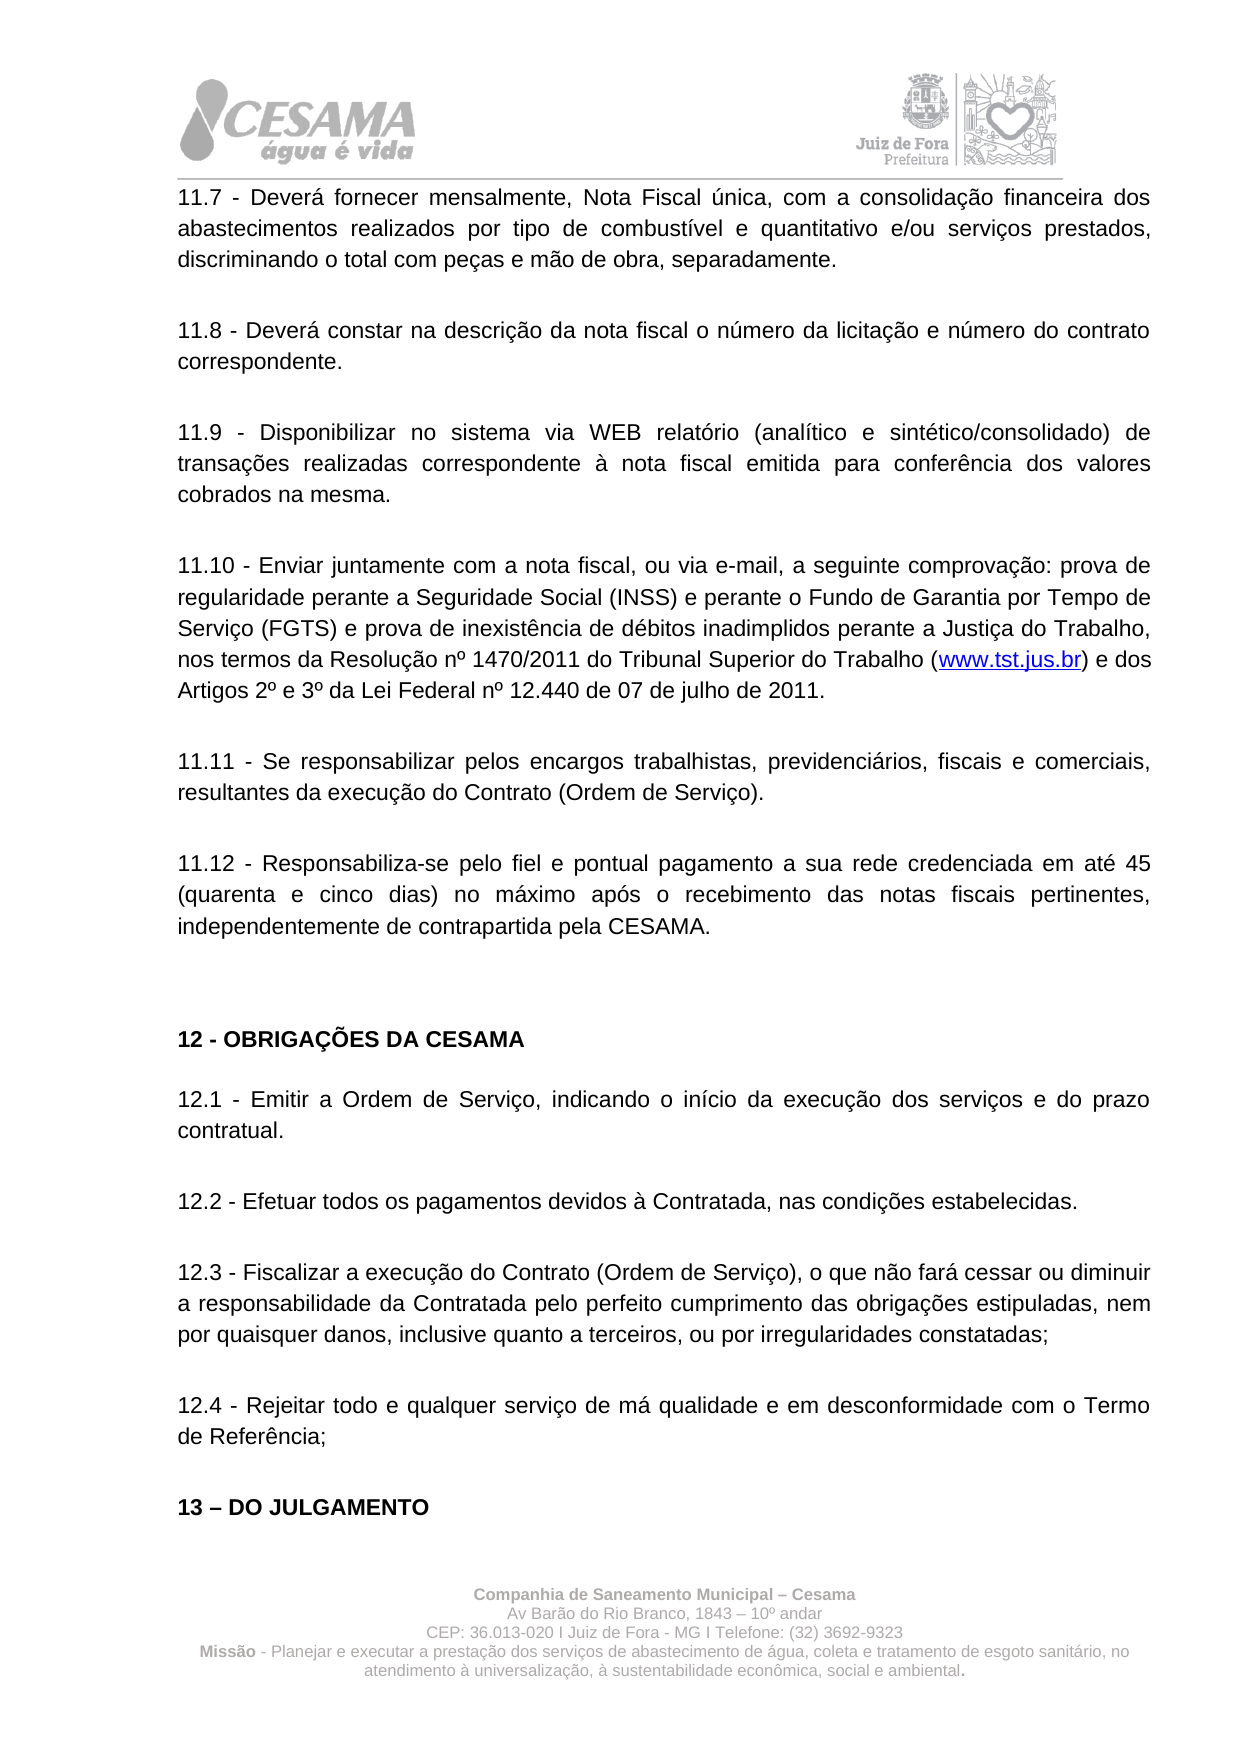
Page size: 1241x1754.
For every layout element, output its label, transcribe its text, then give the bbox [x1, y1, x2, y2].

text 12 - OBRIGAÇÕES DA CESAMA [177, 1026, 1152, 1052]
text 12.3 - Fiscalizar a execução do Contrato (Ordem de Serviço), o que não fará cessar ou diminuir a responsabilidade da Contratada pelo perfeito cumprimento das obrigações estipuladas, nem por quaisquer danos, inclusive quanto a terceiros, ou por irregularidades constatadas; [177, 1255, 1152, 1349]
text 11.11 - Se responsabilizar pelos encargos trabalhistas, previdenciários, fiscais e comerciais, resultantes da execução do Contrato (Ordem de Serviço). [177, 744, 1152, 807]
text 11.9 - Disponibilizar no sistema via WEB relatório (analítico e sintético/consolidado) de transações realizadas correspondente à nota fiscal emitida para conferência dos valores cobrados na mesma. [177, 415, 1152, 509]
text 13 – DO JULGAMENTO [177, 1490, 1152, 1522]
text 11.7 - Deverá fornecer mensalmente, Nota Fiscal única, com a consolidação financeira dos abastecimentos realizados por tipo de combustível e quantitativo e/ou serviços prestados, discriminando o total com peças e mão de obra, separadamente. [177, 180, 1152, 274]
text 12.1 - Emitir a Ordem de Serviço, indicando o início da execução dos serviços e do prazo contratual. [177, 1082, 1152, 1144]
text 11.10 - Enviar juntamente com a nota fiscal, ou via e-mail, a seguinte comprovação: prova de regularidade perante a Seguridade Social (INSS) e perante o Fundo de Garantia por Tempo de Serviço (FGTS) e prova de inexistência de débitos inadimplidos perante a Justiça do Trabalho, nos termos da Resolução nº 1470/2011 do Tribunal Superior do Trabalho (www.tst.jus.br) e dos Artigos 2º e 3º da Lei Federal nº 12.440 de 07 de julho de 2011. [177, 549, 1152, 705]
text 12.2 - Efetuar todos os pagamentos devidos à Contratada, nas condições estabelecidas. [177, 1184, 1152, 1215]
picture [177, 73, 1064, 180]
text 11.8 - Deverá constar na descrição da nota fiscal o número da licitação e número do contrato correspondente. [177, 313, 1152, 376]
text 11.12 - Responsabiliza-se pelo fiel e pontual pagamento a sua rede credenciada em até 45 (quarenta e cinco dias) no máximo após o recebimento das notas fiscais pertinentes, independentemente de contrapartida pela CESAMA. [177, 847, 1152, 940]
text 12.4 - Rejeitar todo e qualquer serviço de má qualidade e em desconformidade com o Termo de Referência; [177, 1388, 1152, 1451]
